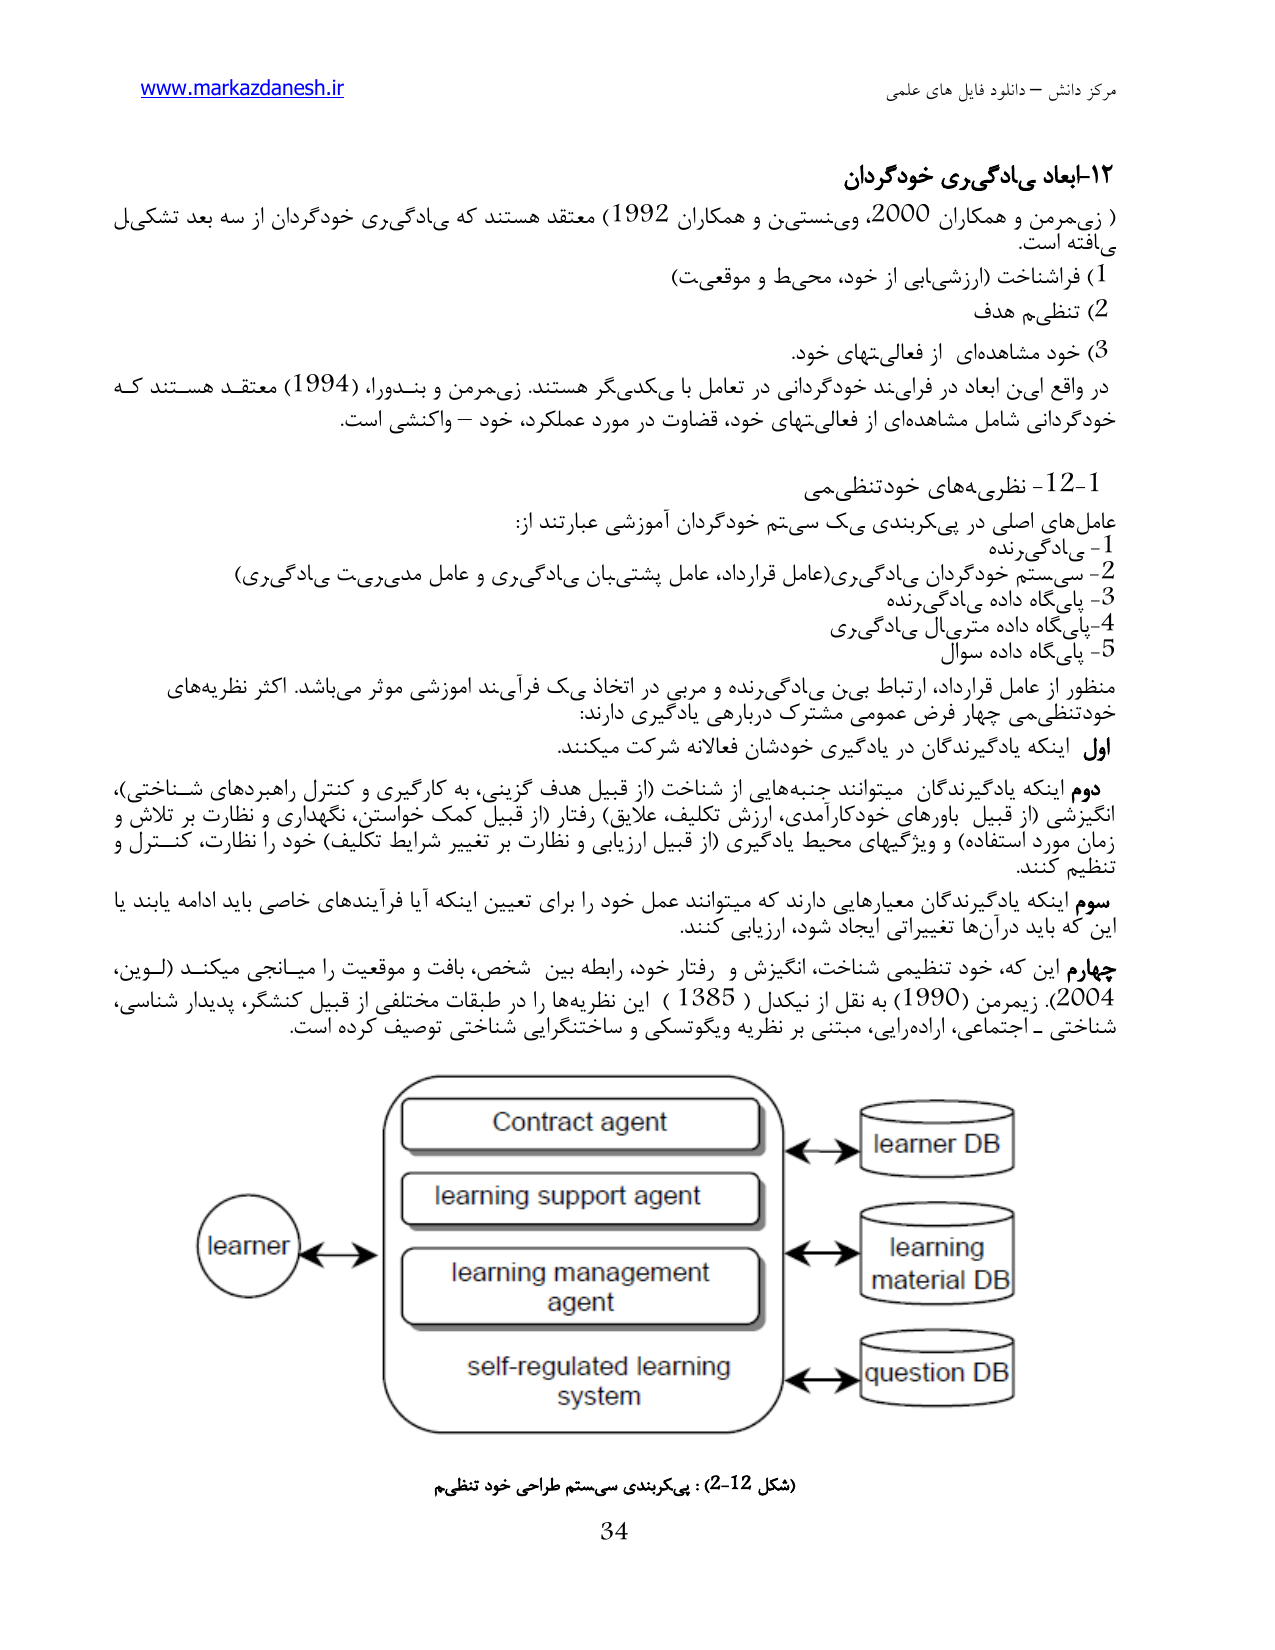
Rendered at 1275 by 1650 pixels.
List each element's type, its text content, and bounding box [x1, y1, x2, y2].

text 1) فراشناخت (ارزشیابی از خود، محیط و موقعیت) [112, 265, 1116, 291]
text 3) خود مشاهده‌ای از فعالیتهای خود. [112, 334, 1116, 367]
text دوم اينكه يادگيرندگان ميتوانند جنبه‌هايي از شناخت (از قبيل هدف گزيني، به كارگيري و كنترل راهبردهاي شناختي)، انگيزشی (از قبيل باورهاي خودكارآمدي، ارزش تكليف، علايق) رفتار (از قبيل كمك خواستن، نگهداري و نظارت بر تلاش و زمان مورد استفاده) و ويژگيهاي محيط يادگيري (از قبيل ارزيابي و نظارت بر تغيير شرايط تكليف) خود را نظارت، كنترل و تنظيم كنند. [112, 769, 1116, 881]
text 2) تنظیم هدف [112, 300, 1116, 326]
text (شكل 12-2) : پیکربندی سیستم طراحی خود تنظیم [112, 1476, 1116, 1496]
text 12-ابعاد یادگیری خودگردان [112, 162, 1114, 192]
text 12-1- نظریه‌های خودتنظیمی ‌ [112, 473, 1116, 501]
text سوم اينكه يادگيرندگان معيارهايي دارند كه ميتوانند عمل خود را براي تعيين اينكه آيا فرآيندهاي خاصي بايد ادامه يابند يا اين كه بايد درآن‌ها‌ تغييراتي ايجاد شود، ارزيابي كنند. [112, 889, 1116, 941]
text در واقع این ابعاد در فرایند خودگردانی در تعامل با یکدیگر هستند. زیمرمن و بندورا، (1994) معتقد هستند که خودگردانی شامل مشاهده‌ای از فعالیتهای خود، قضاوت در مورد عملکرد، خود – واکنشی است. [112, 375, 1116, 434]
text عامل‌های اصلی در پیکربندی یک سیتم خودگردان آموزشی عبارتند از: 1- یادگیرنده 2- سیستم خودگردان یادگیری(عامل قرارداد، عامل پشتیبان یادگیری و عامل مدیریت یادگیری) 3- پایگاه داده یادگیرنده 4-پایگاه داده متریال یادگیری 5- پایگاه داده سوال منظور از عامل قرارداد، ارتباط بین یادگیرنده و مربی در اتخاذ یک فرآیند اموزشی موثر می‌باشد. اكثر نظريه‌های خودتنظیمی ‌چهار فرض عمومي مشترك دربارهی يادگيري دارند: [112, 510, 1116, 727]
text چهارم اين كه، خود تنظيمي شناخت، انگيزش و رفتار خود، رابطه بين شخص، بافت و موقعيت را ميانجي ميكند (لوين، 2004). زيمرمن (1990) به نقل از نيکدل ( 1385 ) اين نظريه‌ها را در طبقات مختلفي از قبيل كنشگر، پديدار شناسي، شناختي ـ اجتماعي، اراده‌رايي، مبتني بر نظريه ويگوتسكي و ساختنگرايي شناختي توصيف كرده است. [112, 949, 1116, 1041]
text اول اينكه يادگيرندگان در يادگيري خودشان فعالانه شرکت ميکنند. [112, 735, 1116, 761]
text ( زیمرمن و همکاران 2000، وینستین و همکاران 1992) معتقد هستند که یادگیری خودگردان از سه بعد تشکیل یافته است. [112, 205, 1116, 257]
